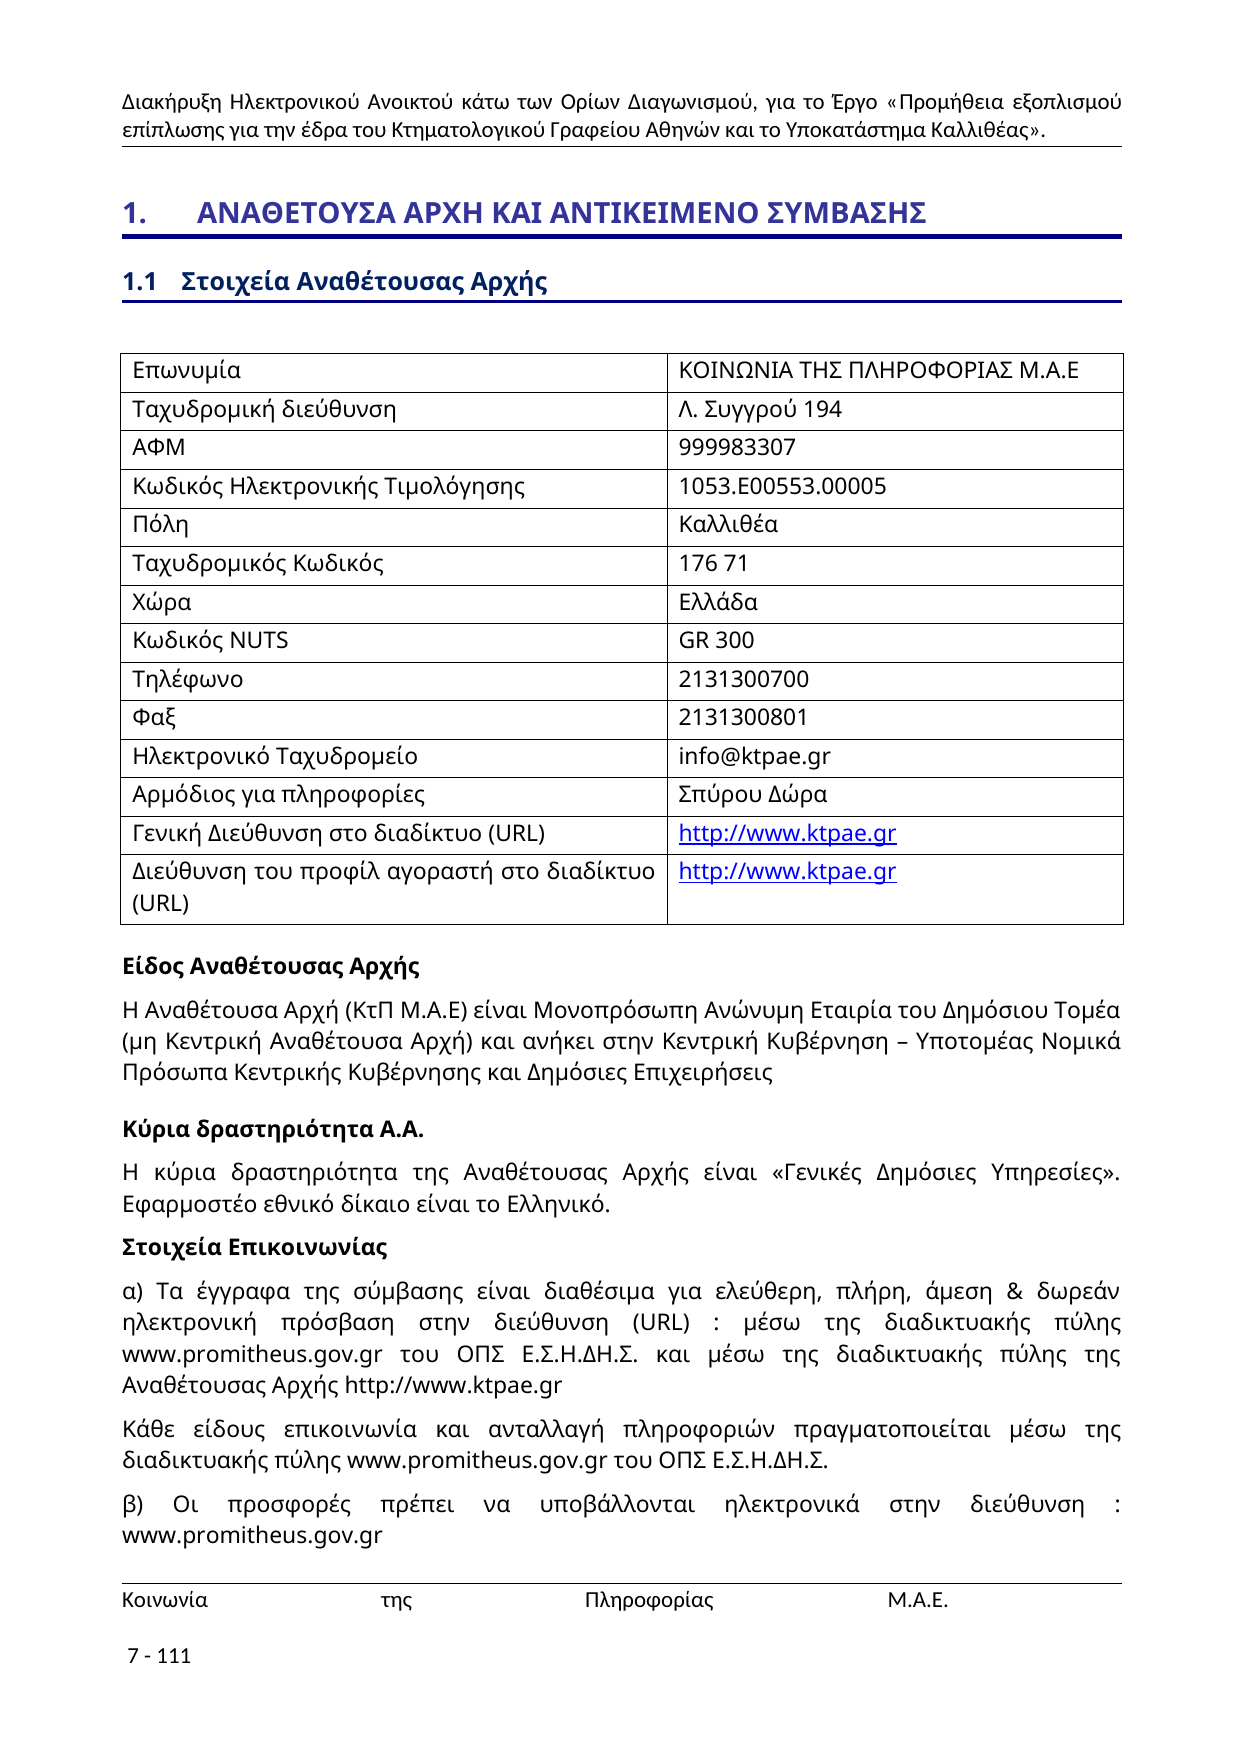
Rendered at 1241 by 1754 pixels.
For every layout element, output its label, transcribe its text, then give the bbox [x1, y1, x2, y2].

subtitle Κύρια δραστηριότητα Α.Α. [122, 1113, 1122, 1144]
table_cell 2131300801 [668, 701, 1123, 739]
table_cell Ταχυδρομική διεύθυνση [121, 393, 667, 430]
table_cell 1053.E00553.00005 [668, 470, 1123, 507]
subtitle 1.1 Στοιχεία Αναθέτουσας Αρχής [122, 264, 1122, 300]
table_cell GR 300 [668, 624, 1123, 662]
text Κάθε είδους επικοινωνία και ανταλλαγή πληροφοριών πραγματοποιείται μέσω της διαδικτυακής πύλης www.promitheus.gov.gr του ΟΠΣ Ε.Σ.Η.ΔΗ.Σ. [122, 1413, 1122, 1475]
table_cell Κωδικός ΝUTS [121, 624, 667, 662]
text Στοιχεία Επικοινωνίας [122, 1231, 1122, 1263]
table_cell Διεύθυνση του προφίλ αγοραστή στο διαδίκτυο (URL) [121, 855, 667, 924]
text β) Οι προσφορές πρέπει να υποβάλλονται ηλεκτρονικά στην διεύθυνση : www.promitheus.gov.gr [122, 1488, 1122, 1550]
table_cell http://www.ktpae.gr [668, 817, 1123, 854]
table_cell Γενική Διεύθυνση στο διαδίκτυο (URL) [121, 817, 667, 854]
table_cell Αρμόδιος για πληροφορίες [121, 778, 667, 816]
text Η Αναθέτουσα Αρχή (ΚτΠ Μ.Α.Ε) είναι Μονοπρόσωπη Ανώνυμη Εταιρία του Δημόσιου Τομέα (μη Κεντρική Αναθέτουσα Αρχή) και ανήκει στην Κεντρική Κυβέρνηση – Υποτομέας Νομικά Πρόσωπα Κεντρικής Κυβέρνησης και Δημόσιες Επιχειρήσεις [122, 994, 1122, 1088]
table_cell 2131300700 [668, 663, 1123, 700]
table_cell Καλλιθέα [668, 509, 1123, 546]
table_cell 999983307 [668, 431, 1123, 469]
table_cell http://www.ktpae.gr [668, 855, 1123, 924]
table_cell Πόλη [121, 509, 667, 546]
table_cell Κωδικός Ηλεκτρονικής Τιμολόγησης [121, 470, 667, 507]
table_cell Φαξ [121, 701, 667, 739]
table_header ΚΟΙΝΩΝΙΑ ΤΗΣ ΠΛΗΡΟΦΟΡΙΑΣ Μ.Α.Ε [668, 354, 1123, 392]
table_cell Χώρα [121, 586, 667, 623]
text α) Τα έγγραφα της σύμβασης είναι διαθέσιμα για ελεύθερη, πλήρη, άμεση & δωρεάν ηλεκτρονική πρόσβαση στην διεύθυνση (URL) : μέσω της διαδικτυακής πύλης www.promitheus.gov.gr του ΟΠΣ Ε.Σ.Η.ΔΗ.Σ. και μέσω της διαδικτυακής πύλης της Αναθέτουσας Αρχής http://www.ktpae.gr [122, 1275, 1122, 1400]
table_cell Ελλάδα [668, 586, 1123, 623]
table_header Επωνυμία [121, 354, 667, 392]
subtitle Είδος Αναθέτουσας Αρχής [122, 950, 1122, 981]
subtitle 1. ΑΝΑΘΕΤΟΥΣΑ ΑΡΧΗ ΚΑΙ ΑΝΤΙΚΕΙΜΕΝΟ ΣΥΜΒΑΣΗΣ [122, 192, 1122, 234]
table_cell Λ. Συγγρού 194 [668, 393, 1123, 430]
table_cell Ταχυδρομικός Κωδικός [121, 547, 667, 584]
text Η κύρια δραστηριότητα της Αναθέτουσας Αρχής είναι «Γενικές Δημόσιες Υπηρεσίες». Εφαρμοστέο εθνικό δίκαιο είναι το Ελληνικό. [122, 1156, 1122, 1219]
table_cell Τηλέφωνο [121, 663, 667, 700]
table_cell Σπύρου Δώρα [668, 778, 1123, 816]
table_cell info@ktpae.gr [668, 740, 1123, 777]
table_cell Ηλεκτρονικό Ταχυδρομείο [121, 740, 667, 777]
table_cell 176 71 [668, 547, 1123, 584]
table_cell ΑΦΜ [121, 431, 667, 469]
